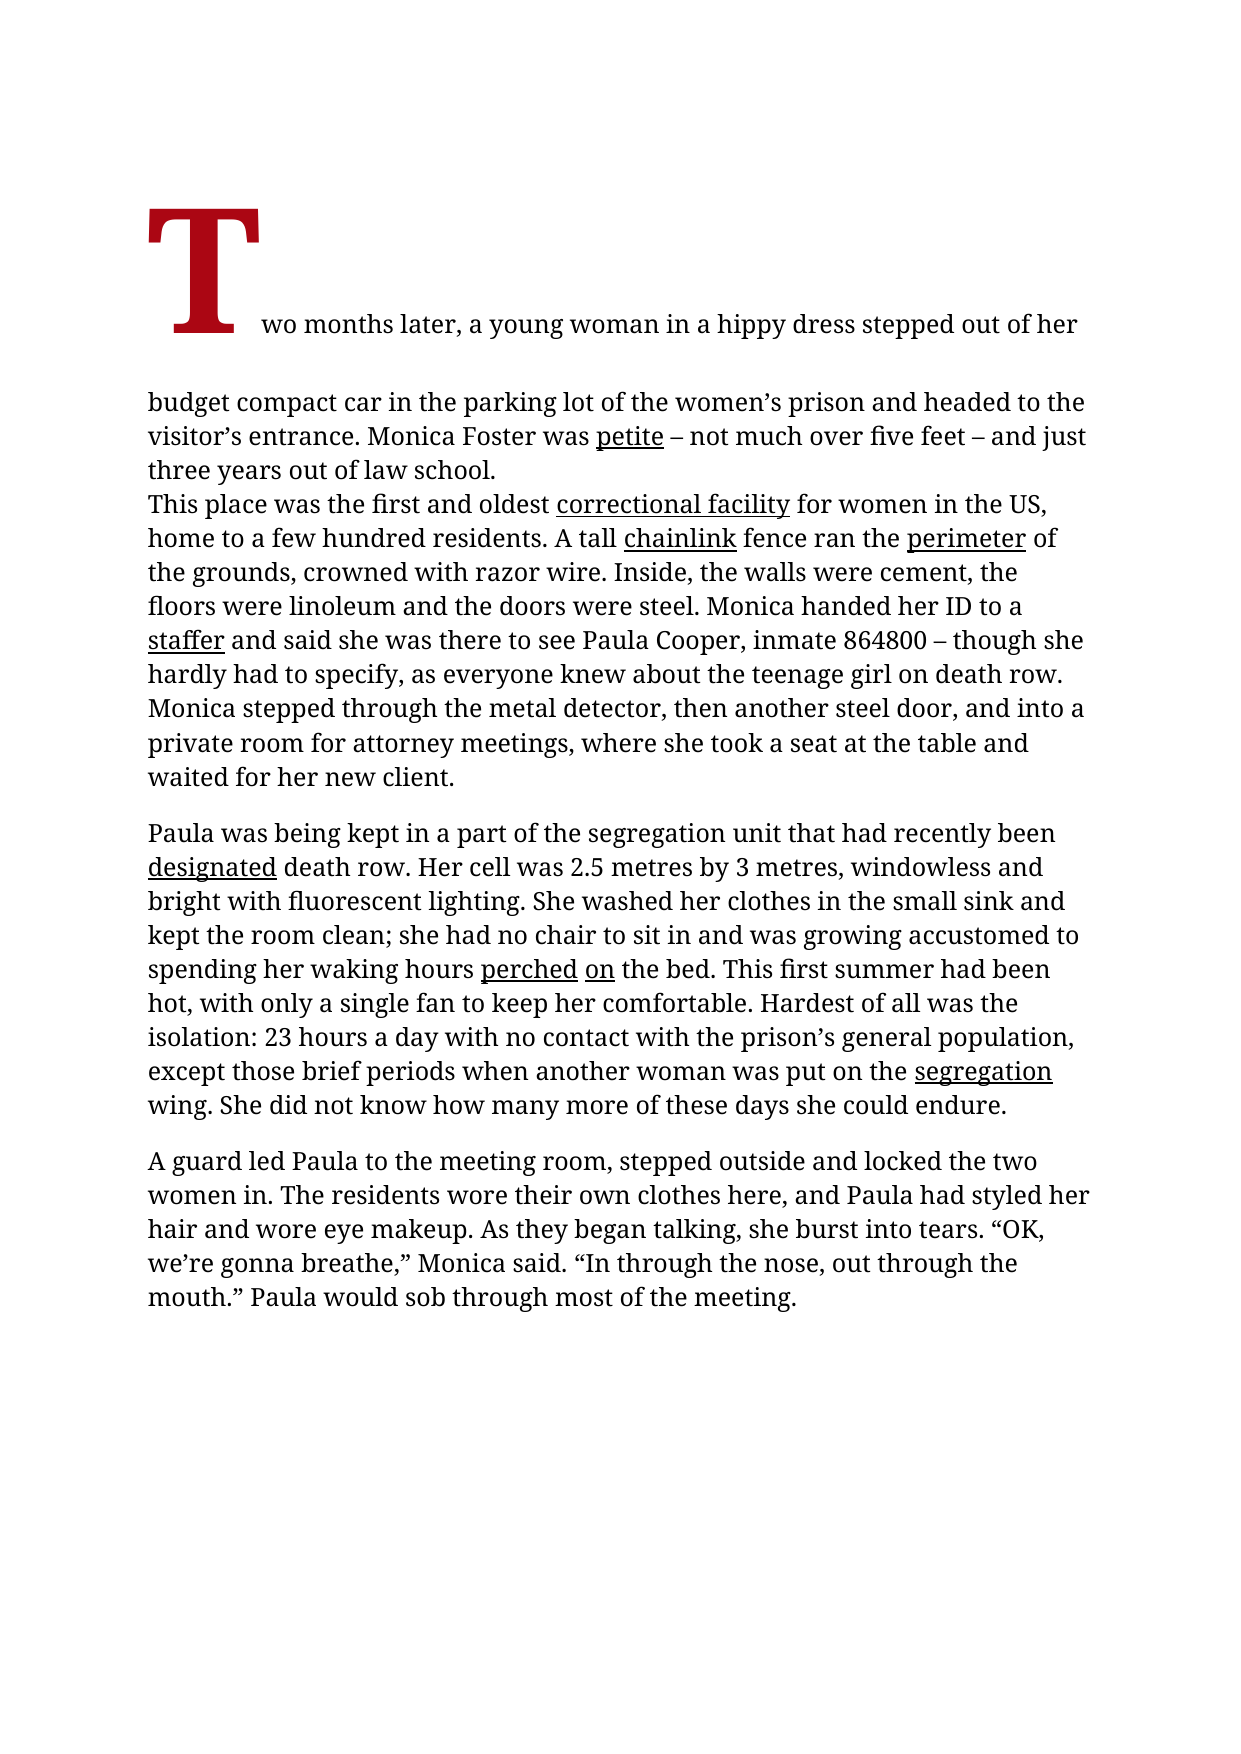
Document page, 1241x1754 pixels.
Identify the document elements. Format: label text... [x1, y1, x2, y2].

text Two months later, a young woman in a hippy dress stepped out of her budget compact car in the parking lot of the women’s prison and headed to the visitor’s entrance. Monica Foster was petite – not much over five feet – and just three years out of law school. [148, 148, 1093, 487]
text A guard led Paula to the meeting room, stepped outside and locked the two women in. The residents wore their own clothes here, and Paula had styled her hair and wore eye makeup. As they began talking, she burst into tears. “OK, we’re gonna breathe,” Monica said. “In through the nose, out through the mouth.” Paula would sob through most of the meeting. [148, 1144, 1093, 1314]
text Paula was being kept in a part of the segregation unit that had recently been designated death row. Her cell was 2.5 metres by 3 metres, windowless and bright with fluorescent lighting. She washed her clothes in the small sink and kept the room clean; she had no chair to sit in and was growing accustomed to spending her waking hours perched on the bed. This first summer had been hot, with only a single fan to keep her comfortable. Hardest of all was the isolation: 23 hours a day with no contact with the prison’s general population, except those brief periods when another woman was put on the segregation wing. She did not know how many more of these days she could endure. [148, 815, 1093, 1122]
text This place was the first and oldest correctional facility for women in the US, home to a few hundred residents. A tall chainlink fence ran the perimeter of the grounds, crowned with razor wire. Inside, the walls were cement, the floors were linoleum and the doors were steel. Monica handed her ID to a staffer and said she was there to see Paula Cooper, inmate 864800 – though she hardly had to specify, as everyone knew about the teenage girl on death row. Monica stepped through the metal detector, then another steel door, and into a private room for attorney meetings, where she took a seat at the table and waited for her new client. [148, 487, 1093, 793]
